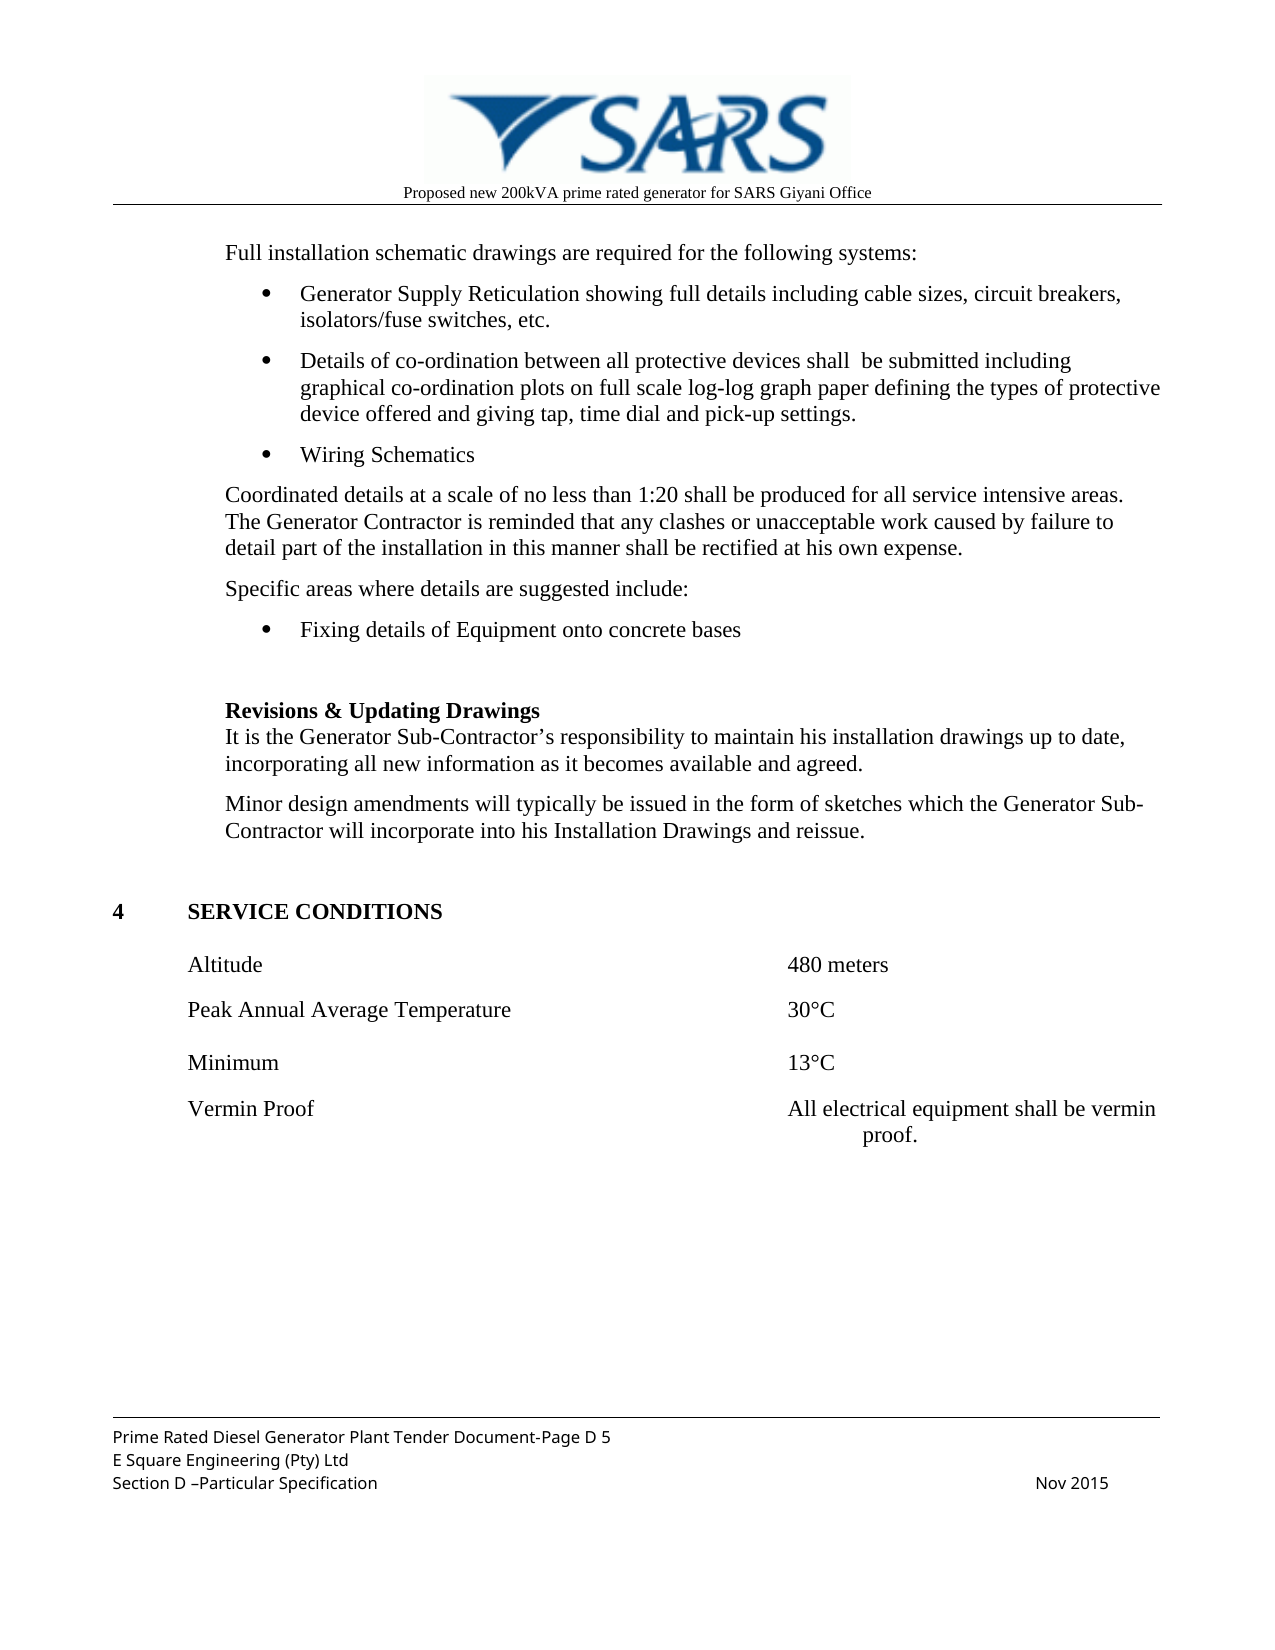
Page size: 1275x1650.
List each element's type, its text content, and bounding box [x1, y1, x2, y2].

list Wiring Schematics [262, 441, 1162, 467]
text It is the Generator Sub-Contractor’s responsibility to maintain his installation drawings up to date, incorporating all new information as it becomes available and agreed. [225, 723, 1162, 776]
text Full installation schematic drawings are required for the following systems: [225, 239, 1162, 266]
text 4 SERVICE CONDITIONS [112, 898, 1162, 925]
list Generator Supply Reticulation showing full details including cable sizes, circuit breakers, isolators/fuse switches, etc. [262, 280, 1162, 333]
list Fixing details of Equipment onto concrete bases [262, 616, 1162, 642]
text Revisions & Updating Drawings [225, 697, 1162, 723]
text Altitude 480 meters [187, 951, 1162, 977]
text Specific areas where details are suggested include: [225, 575, 1162, 601]
text Coordinated details at a scale of no less than 1:20 shall be produced for all service intensive areas. The Generator Contractor is reminded that any clashes or unacceptable work caused by failure to detail part of the installation in this manner shall be rectified at his own expense. [225, 481, 1162, 561]
text Peak Annual Average Temperature 30°C [187, 997, 1162, 1023]
text Minor design amendments will typically be issued in the form of sketches which the Generator Sub-Contractor will incorporate into his Installation Drawings and reissue. [225, 791, 1162, 843]
text Minimum 13°C [187, 1049, 1162, 1076]
picture [423, 75, 852, 184]
text Vermin Proof All electrical equipment shall be vermin proof. [187, 1095, 1162, 1147]
list Details of co-ordination between all protective devices shall be submitted including graphical co-ordination plots on full scale log-log graph paper defining the types of protective device offered and giving tap, time dial and pick-up settings. [262, 347, 1162, 426]
